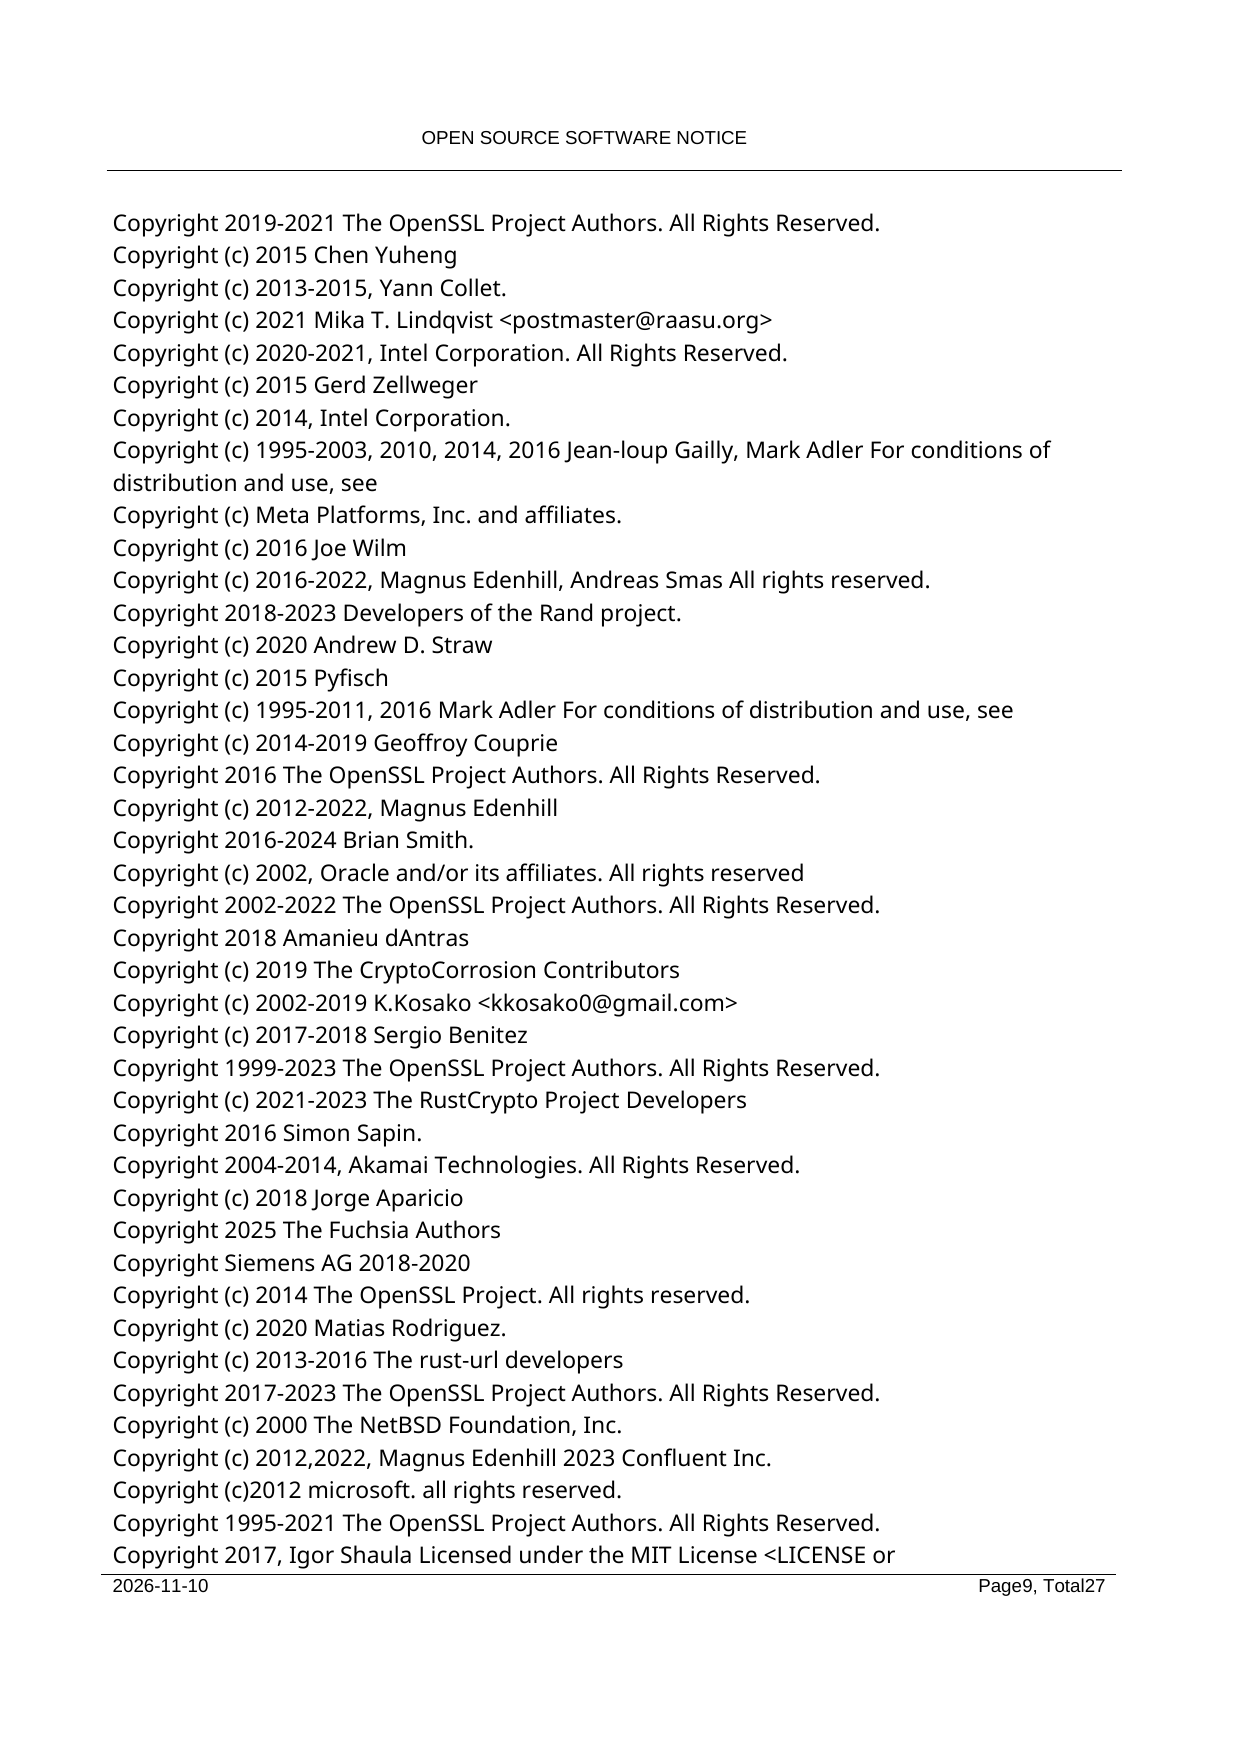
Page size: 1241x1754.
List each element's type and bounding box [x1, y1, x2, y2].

text [112, 206, 1128, 1571]
